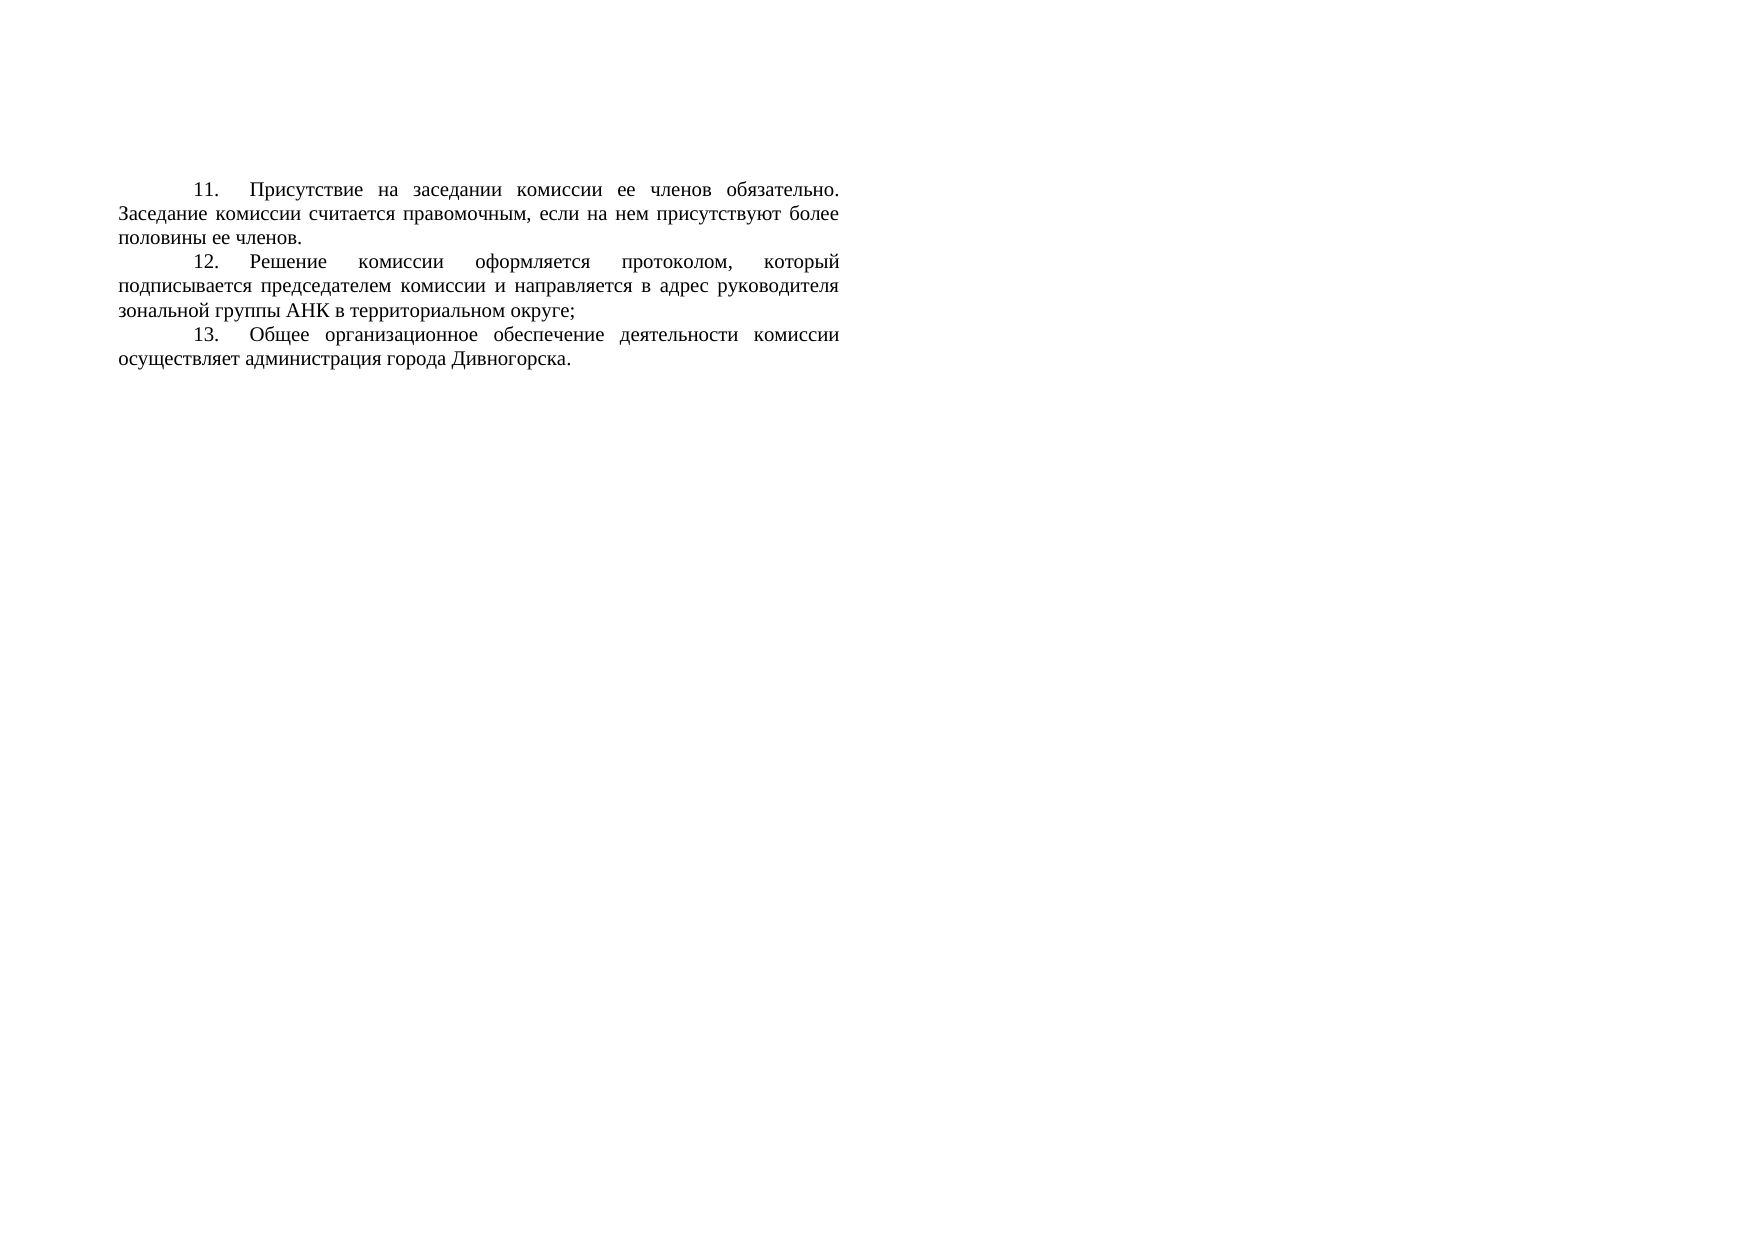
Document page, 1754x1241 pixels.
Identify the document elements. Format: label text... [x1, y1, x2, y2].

list Присутствие на заседании комиссии ее членов обязательно. Заседание комиссии считается правомочным, если на нем присутствуют более половины ее членов. [118, 177, 840, 249]
list Общее организационное обеспечение деятельности комиссии осуществляет администрация города Дивногорска. [118, 322, 840, 370]
list Решение комиссии оформляется протоколом, который подписывается председателем комиссии и направляется в адрес руководителя зональной группы АНК в территориальном округе; [118, 249, 840, 322]
